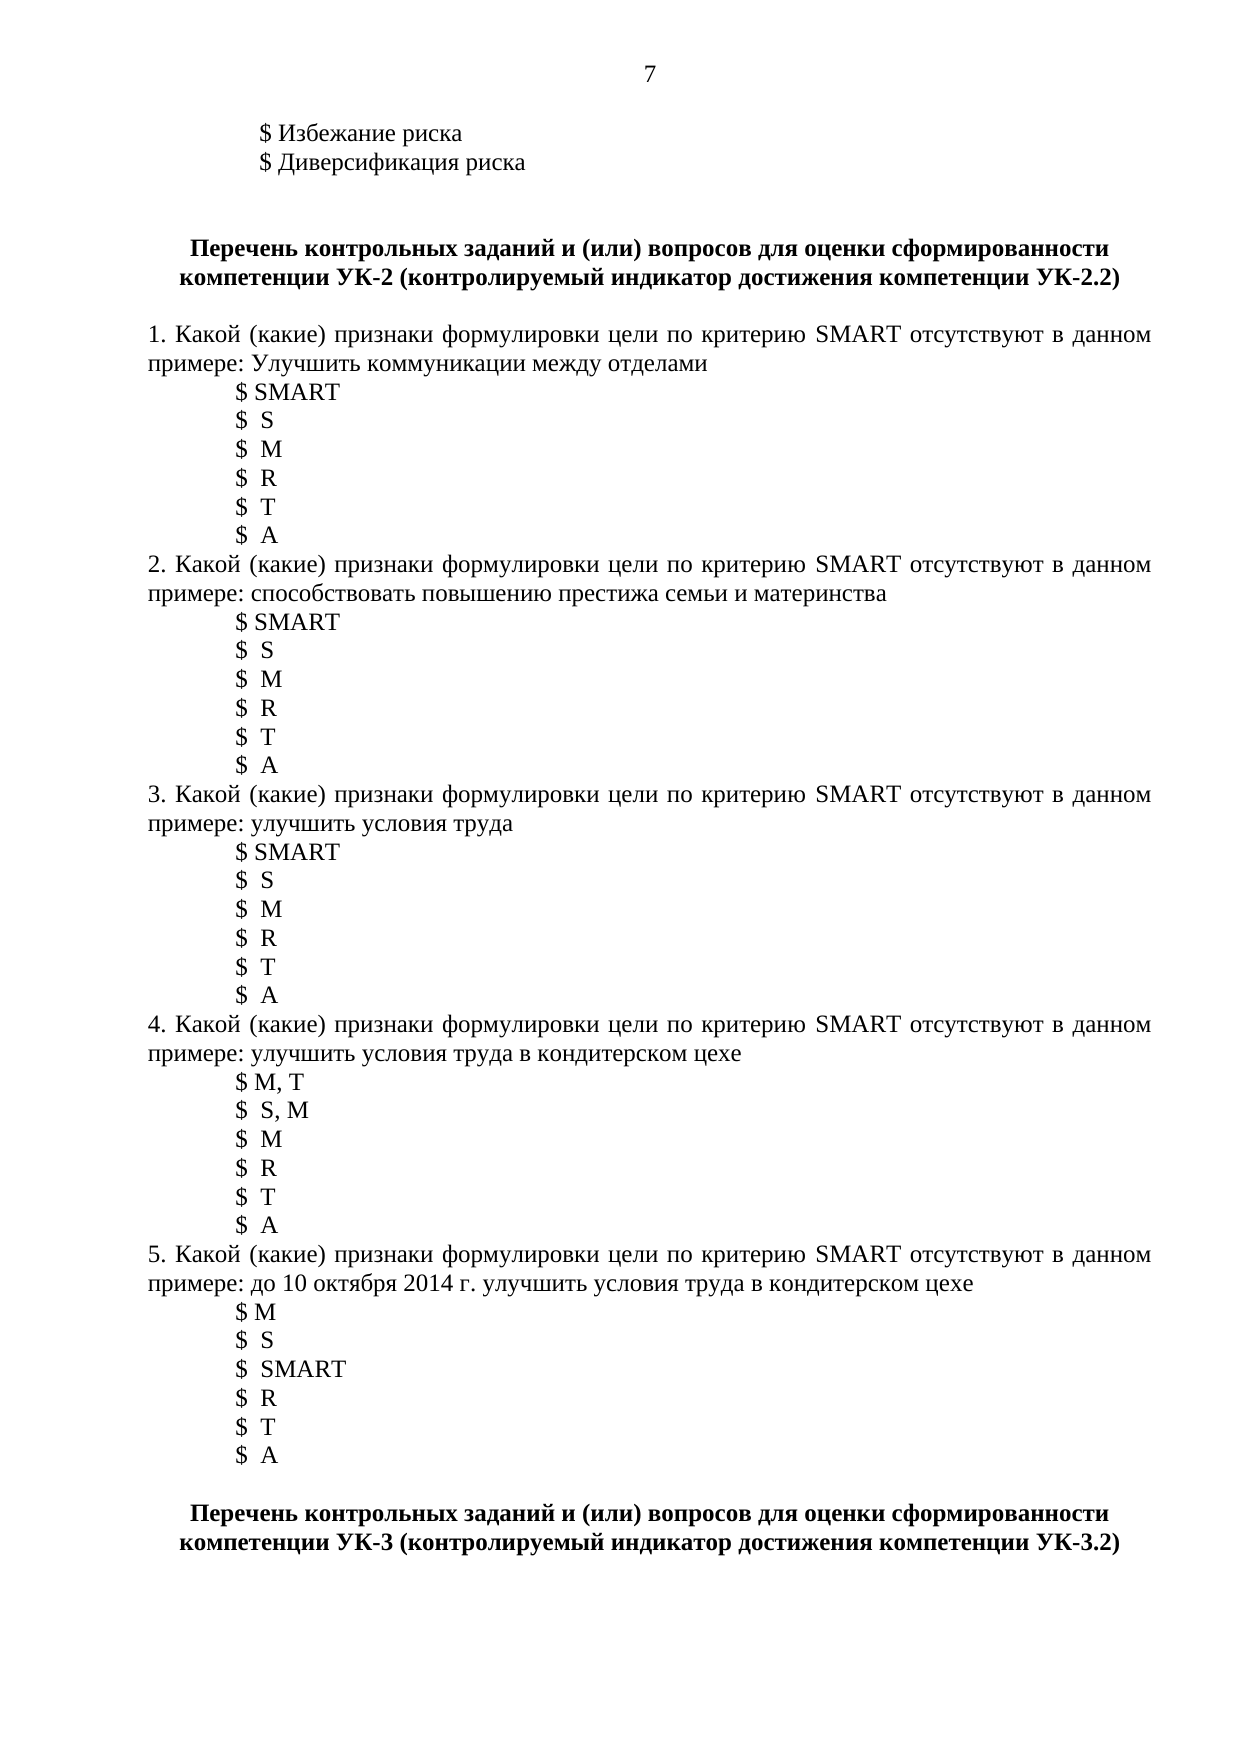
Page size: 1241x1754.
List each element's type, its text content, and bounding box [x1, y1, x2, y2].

text $ T [148, 1182, 1152, 1211]
text $ M [148, 1297, 1152, 1326]
text $ M [148, 664, 1152, 693]
text 2. Какой (какие) признаки формулировки цели по критерию SMART отсутствуют в данном примере: способствовать повышению престижа семьи и материнства [148, 549, 1152, 607]
text $ S [148, 866, 1152, 894]
text 1. Какой (какие) признаки формулировки цели по критерию SMART отсутствуют в данном примере: Улучшить коммуникации между отделами [148, 319, 1152, 377]
text $ A [148, 981, 1152, 1009]
text $ SMART [148, 837, 1152, 866]
text $ A [148, 1211, 1152, 1239]
text $ S [148, 1326, 1152, 1354]
text 3. Какой (какие) признаки формулировки цели по критерию SMART отсутствуют в данном примере: улучшить условия труда [148, 779, 1152, 837]
text $ A [148, 751, 1152, 779]
text $ SMART [148, 1354, 1152, 1383]
text Перечень контрольных заданий и (или) вопросов для оценки сформированности компетенции УК-2 (контролируемый индикатор достижения компетенции УК-2.2) [148, 233, 1152, 291]
text $ R [148, 693, 1152, 722]
text 4. Какой (какие) признаки формулировки цели по критерию SMART отсутствуют в данном примере: улучшить условия труда в кондитерском цехе [148, 1009, 1152, 1067]
text $ A [148, 521, 1152, 549]
text Перечень контрольных заданий и (или) вопросов для оценки сформированности компетенции УК-3 (контролируемый индикатор достижения компетенции УК-3.2) [148, 1498, 1152, 1556]
text $ M [148, 894, 1152, 923]
text $ R [148, 1153, 1152, 1182]
text $ S [148, 636, 1152, 664]
text 5. Какой (какие) признаки формулировки цели по критерию SMART отсутствуют в данном примере: до 10 октября . улучшить условия труда в кондитерском цехе [148, 1239, 1152, 1297]
text $ M [148, 1124, 1152, 1153]
text $ SMART [148, 607, 1152, 636]
text $ M, T [148, 1067, 1152, 1096]
text $ T [148, 722, 1152, 751]
text $ T [148, 1412, 1152, 1441]
text $ M [148, 434, 1152, 463]
text $ S, М [148, 1096, 1152, 1124]
text $ S [148, 406, 1152, 434]
text $ SMART [148, 377, 1152, 406]
text $ T [148, 492, 1152, 521]
text $ A [148, 1441, 1152, 1469]
text $ Диверсификация риска [148, 147, 1152, 176]
text $ R [148, 1383, 1152, 1412]
text $ R [148, 923, 1152, 952]
text $ T [148, 952, 1152, 981]
text $ Избежание риска [148, 118, 1152, 147]
text $ R [148, 463, 1152, 492]
